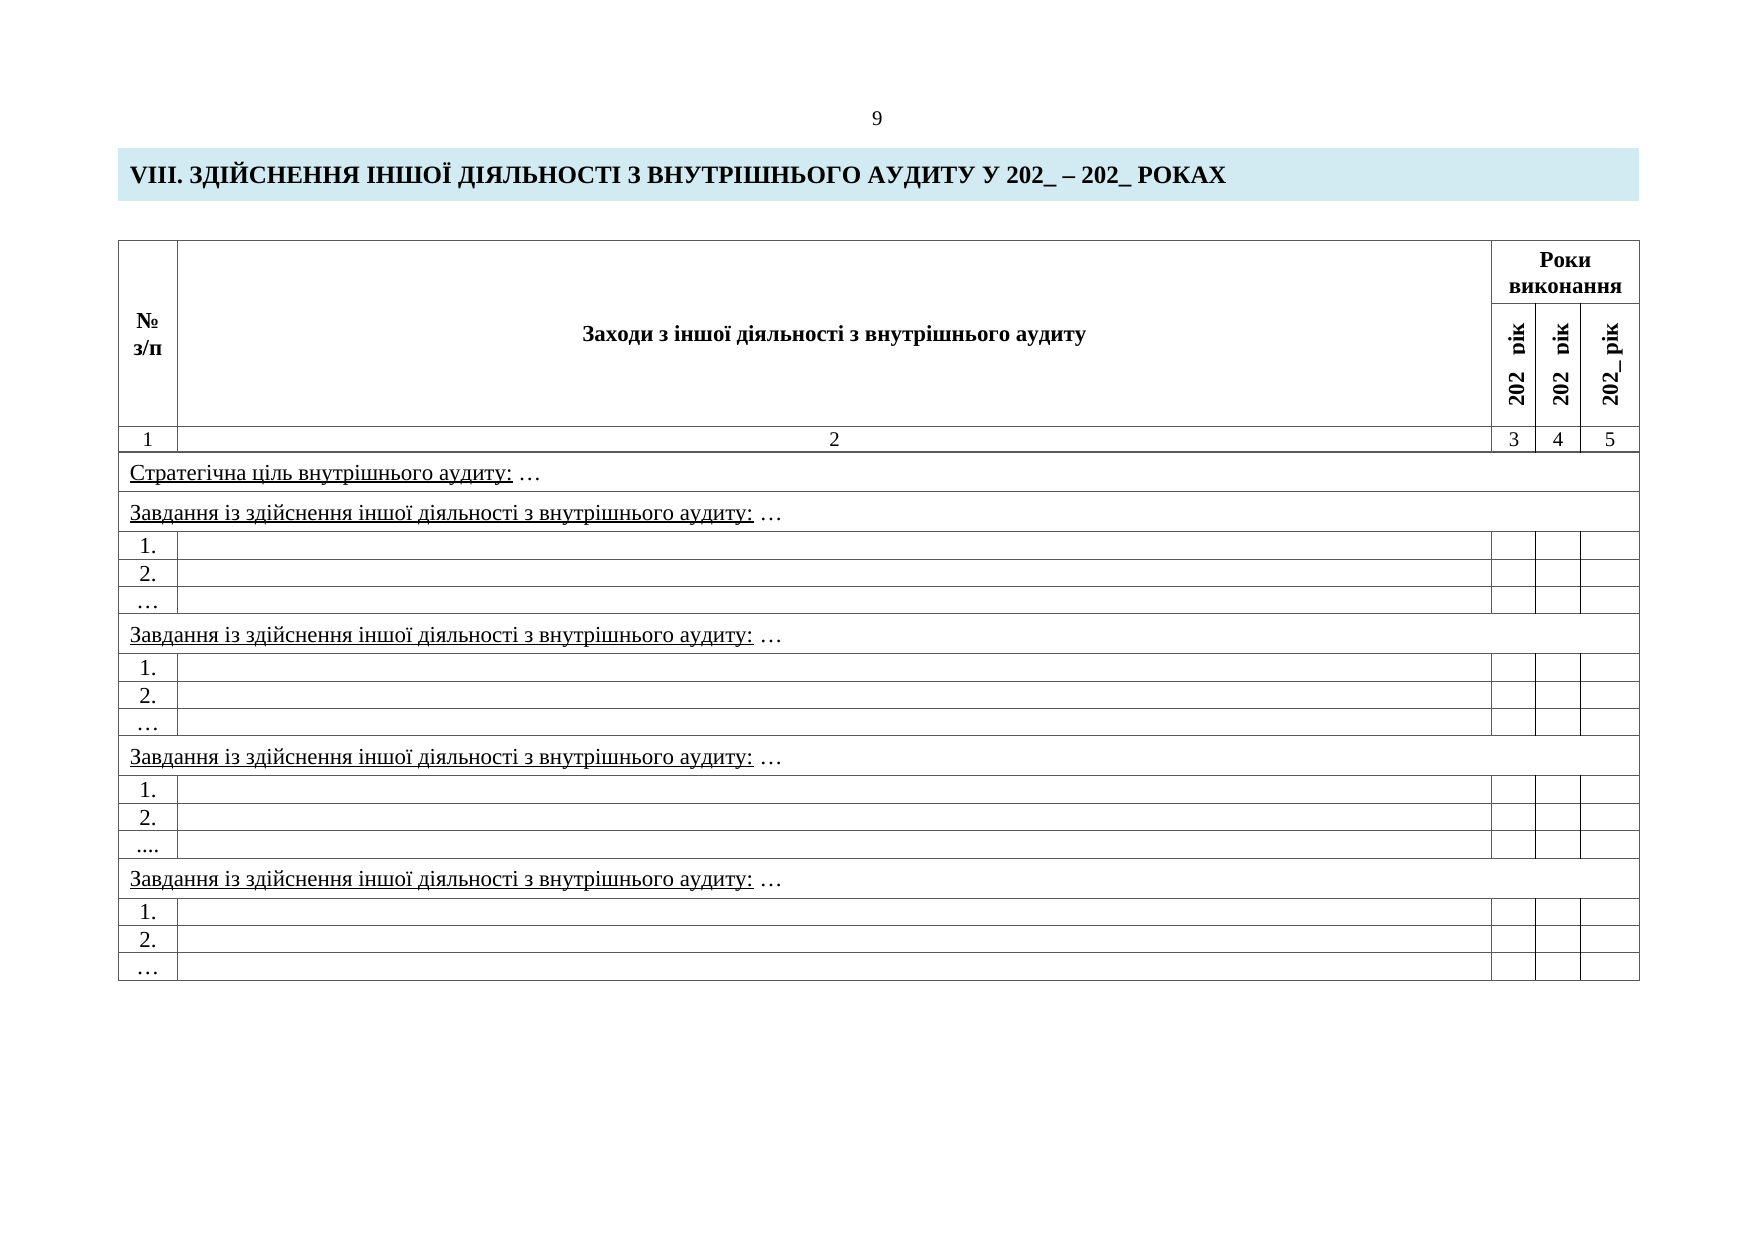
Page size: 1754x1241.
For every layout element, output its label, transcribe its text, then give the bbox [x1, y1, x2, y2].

table_cell [1536, 804, 1580, 830]
table_cell [178, 831, 1491, 857]
table_cell [1492, 709, 1535, 735]
table_cell 1. [119, 899, 177, 925]
table_cell [178, 532, 1491, 558]
table_cell [1581, 709, 1639, 735]
table_cell [178, 654, 1491, 681]
table_header VІІI. ЗДІЙСНЕННЯ ІНШОЇ ДІЯЛЬНОСТІ З ВНУТРІШНЬОГО АУДИТУ У 202_ – 202_ РОКАХ [118, 148, 1639, 201]
table_cell [1581, 804, 1639, 830]
table_cell [178, 804, 1491, 830]
table_cell Завдання із здійснення іншої діяльності з внутрішнього аудиту: … [119, 614, 1639, 653]
table_cell [1492, 682, 1535, 708]
table_cell [1492, 831, 1535, 857]
table_cell [1581, 899, 1639, 925]
table_cell 1. [119, 776, 177, 803]
table_cell [1536, 899, 1580, 925]
table_cell Стратегічна ціль внутрішнього аудиту: … [119, 453, 1639, 491]
table_cell [1492, 587, 1535, 613]
table_cell [178, 587, 1491, 613]
table_cell [1581, 560, 1639, 586]
table_cell 4 [1536, 427, 1580, 451]
table_cell [1536, 926, 1580, 952]
table_cell 202_ рік [1581, 304, 1639, 426]
table_cell [1536, 560, 1580, 586]
table_cell [178, 776, 1491, 803]
table_cell [1581, 654, 1639, 681]
table_cell … [119, 709, 177, 735]
table_cell 202_ рік [1492, 304, 1535, 426]
table_cell [1581, 776, 1639, 803]
table_cell [1536, 776, 1580, 803]
table_cell 1. [119, 532, 177, 558]
table_cell [1536, 532, 1580, 558]
table_cell [1536, 709, 1580, 735]
table_cell [1536, 831, 1580, 857]
table_cell 5 [1581, 427, 1639, 451]
table_cell 2. [119, 682, 177, 708]
table_cell [1492, 532, 1535, 558]
table_cell 2. [119, 926, 177, 952]
table_cell [178, 899, 1491, 925]
table_cell [1492, 926, 1535, 952]
table_cell [178, 926, 1491, 952]
table_cell … [119, 587, 177, 613]
table_cell [1581, 926, 1639, 952]
table_cell [178, 709, 1491, 735]
table_cell Завдання із здійснення іншої діяльності з внутрішнього аудиту: … [119, 492, 1639, 531]
table_header № з/п [119, 241, 177, 426]
table_cell [1492, 804, 1535, 830]
table_cell [1536, 682, 1580, 708]
table_cell [1492, 654, 1535, 681]
table_cell [1536, 587, 1580, 613]
table_cell [178, 953, 1491, 979]
table_cell [1581, 532, 1639, 558]
table_header Заходи з іншої діяльності з внутрішнього аудиту [178, 241, 1491, 426]
table_cell Завдання із здійснення іншої діяльності з внутрішнього аудиту: … [119, 859, 1639, 897]
table_cell 2. [119, 804, 177, 830]
table_cell 202_ рік [1536, 304, 1580, 426]
table_cell 2 [178, 427, 1491, 451]
table_cell 1. [119, 654, 177, 681]
table_cell [178, 682, 1491, 708]
table_cell [1581, 831, 1639, 857]
table_cell 2. [119, 560, 177, 586]
table_cell 1 [119, 427, 177, 451]
table_cell [178, 560, 1491, 586]
table_cell .... [119, 831, 177, 857]
table_cell [1581, 682, 1639, 708]
table_cell 3 [1492, 427, 1535, 451]
table_cell Завдання із здійснення іншої діяльності з внутрішнього аудиту: … [119, 736, 1639, 775]
table_cell [1581, 587, 1639, 613]
table_cell [1536, 953, 1580, 979]
table_cell [1492, 776, 1535, 803]
table_cell [1581, 953, 1639, 979]
table_cell [1536, 654, 1580, 681]
table_cell … [119, 953, 177, 979]
table_cell [1492, 953, 1535, 979]
table_cell [1492, 560, 1535, 586]
table_cell [1492, 899, 1535, 925]
table_header Роки виконання [1492, 241, 1639, 303]
